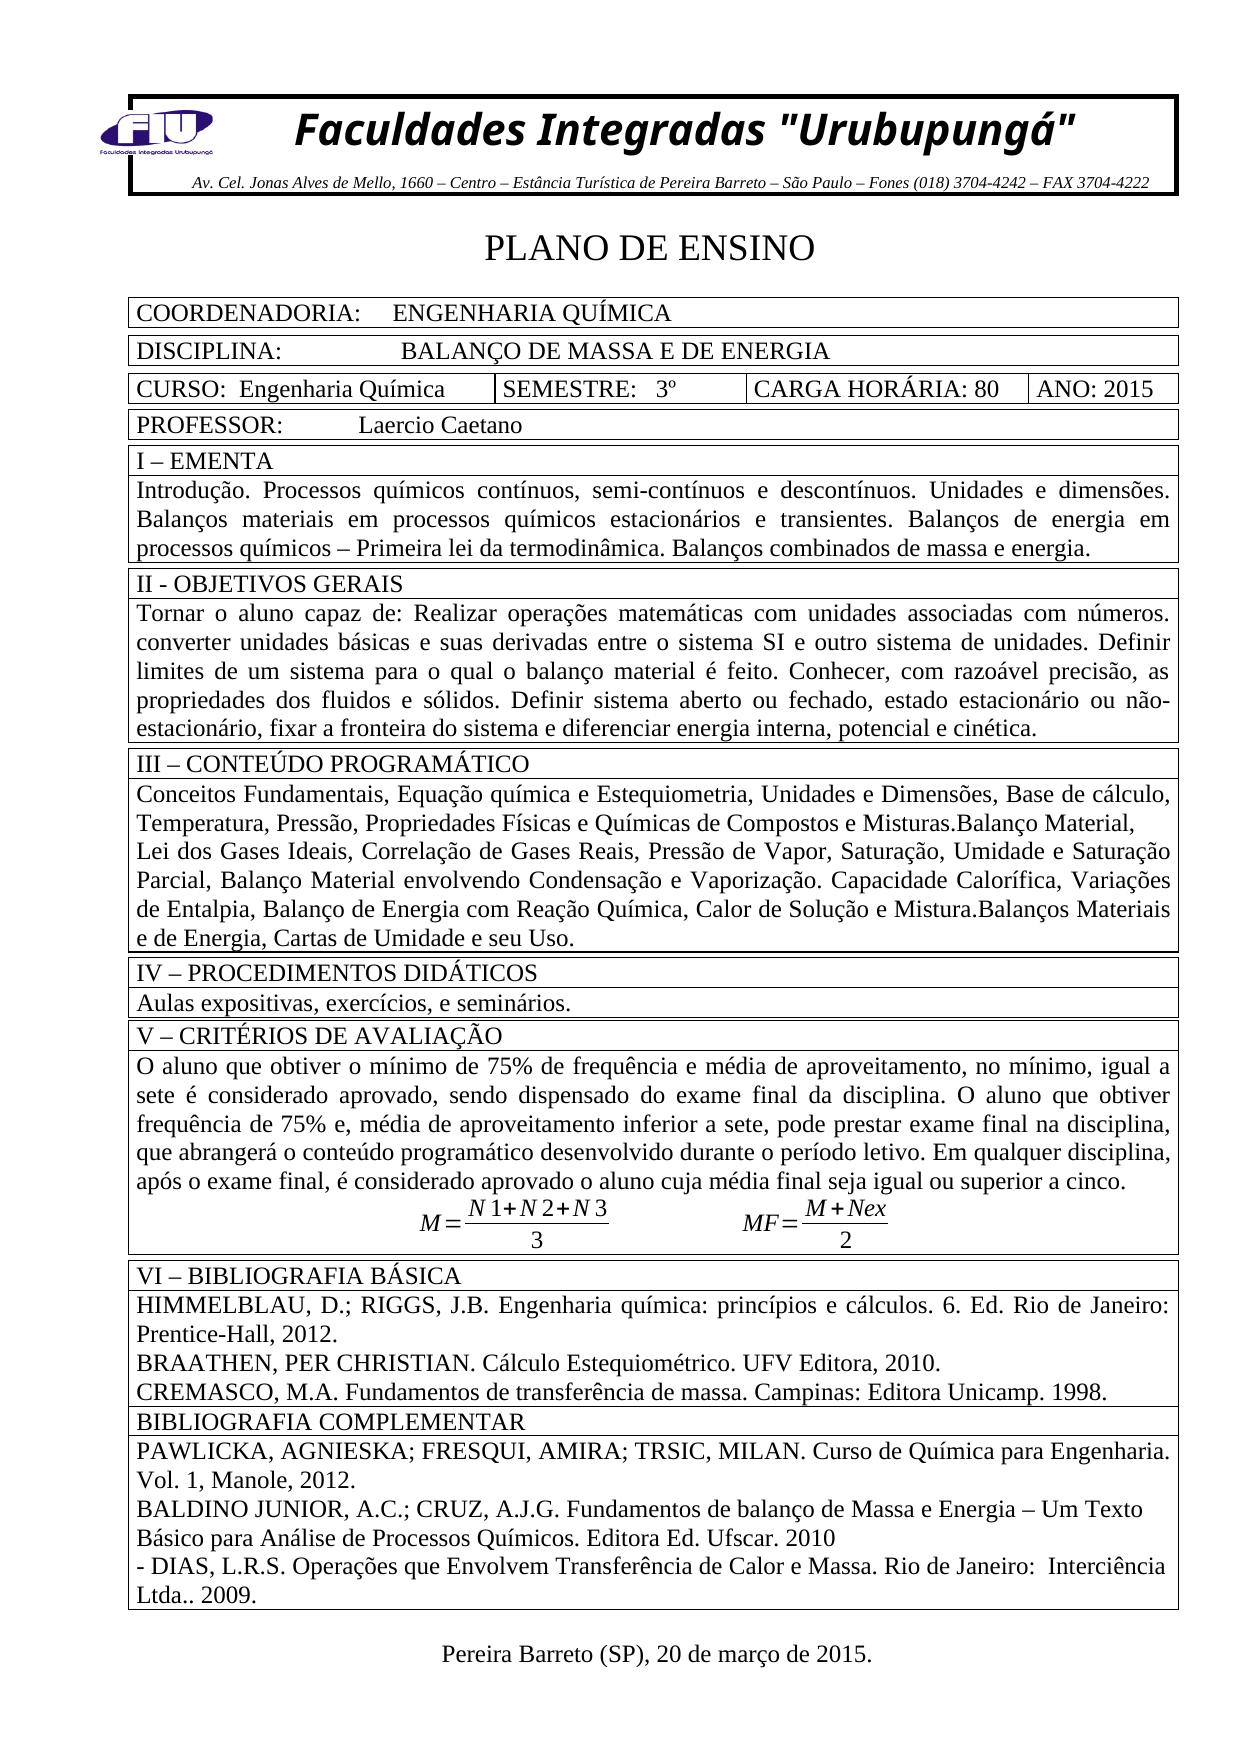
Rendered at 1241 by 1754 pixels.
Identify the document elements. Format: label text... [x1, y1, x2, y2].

table_cell CURSO: Engenharia Química [129, 374, 494, 403]
table_cell ANO: 2015 [1029, 374, 1178, 403]
table_cell [129, 366, 1179, 373]
table_cell Aulas expositivas, exercícios, e seminários. [129, 988, 1178, 1017]
table_cell [129, 1255, 1179, 1260]
table_cell Conceitos Fundamentais, Equação química e Estequiometria, Unidades e Dimensões, Base de cálculo, Temperatura, Pressão, Propriedades Físicas e Químicas de Compostos e Misturas.Balanço Material, Lei dos Gases Ideais, Correlação de Gases Reais, Pressão de Vapor, Saturação, Umidade e Saturação Parcial, Balanço Material envolvendo Condensação e Vaporização. Capacidade Calorífica, Variações de Entalpia, Balanço de Energia com Reação Química, Calor de Solução e Mistura.Balanços Materiais e de Energia, Cartas de Umidade e seu Uso. [129, 779, 1178, 951]
table_cell HIMMELBLAU, D.; RIGGS, J.B. Engenharia química: princípios e cálculos. 6. Ed. Rio de Janeiro: Prentice-Hall, 2012. BRAATHEN, PER CHRISTIAN. Cálculo Estequiométrico. UFV Editora, 2010. CREMASCO, M.A. Fundamentos de transferência de massa. Campinas: Editora Unicamp. 1998. [129, 1291, 1178, 1406]
table_cell II - OBJETIVOS GERAIS [129, 569, 1178, 597]
table_cell [129, 440, 1179, 445]
table_cell V – CRITÉRIOS DE AVALIAÇÃO [129, 1021, 1178, 1050]
table_cell [129, 404, 1179, 409]
table_cell SEMESTRE: 3º [496, 374, 746, 403]
table_cell Introdução. Processos químicos contínuos, semi-contínuos e descontínuos. Unidades e dimensões. Balanços materiais em processos químicos estacionários e transientes. Balanços de energia em processos químicos – Primeira lei da termodinâmica. Balanços combinados de massa e energia. [129, 476, 1178, 562]
table_cell Tornar o aluno capaz de: Realizar operações matemáticas com unidades associadas com números. converter unidades básicas e suas derivadas entre o sistema SI e outro sistema de unidades. Definir limites de um sistema para o qual o balanço material é feito. Conhecer, com razoável precisão, as propriedades dos fluidos e sólidos. Definir sistema aberto ou fechado, estado estacionário ou não-estacionário, fixar a fronteira do sistema e diferenciar energia interna, potencial e cinética. [129, 599, 1178, 742]
table_cell [129, 563, 1179, 568]
text PLANO DE ENSINO [177, 225, 1122, 268]
table_cell I – EMENTA [129, 446, 1178, 474]
table_cell DISCIPLINA: BALANÇO DE MASSA E DE ENERGIA [129, 336, 1178, 365]
table_cell [129, 953, 1179, 957]
table_cell [129, 743, 1179, 748]
picture [100, 110, 213, 155]
table_cell IV – PROCEDIMENTOS DIDÁTICOS [129, 958, 1178, 987]
table_cell PAWLICKA, AGNIESKA; FRESQUI, AMIRA; TRSIC, MILAN. Curso de Química para Engenharia. Vol. 1, Manole, 2012. BALDINO JUNIOR, A.C.; CRUZ, A.J.G. Fundamentos de balanço de Massa e Energia – Um Texto Básico para Análise de Processos Químicos. Editora Ed. Ufscar. 2010 - DIAS, L.R.S. Operações que Envolvem Transferência de Calor e Massa. Rio de Janeiro: Interciência Ltda.. 2009. [129, 1436, 1178, 1609]
table_cell PROFESSOR: Laercio Caetano [129, 410, 1178, 439]
table_cell [129, 328, 1179, 335]
table_cell III – CONTEÚDO PROGRAMÁTICO [129, 749, 1178, 778]
table_cell O aluno que obtiver o mínimo de 75% de frequência e média de aproveitamento, no mínimo, igual a sete é considerado aprovado, sendo dispensado do exame final da disciplina. O aluno que obtiver frequência de 75% e, média de aproveitamento inferior a sete, pode prestar exame final na disciplina, que abrangerá o conteúdo programático desenvolvido durante o período letivo. Em qualquer disciplina, após o exame final, é considerado aprovado o aluno cuja média final seja igual ou superior a cinco. [129, 1051, 1178, 1254]
table_cell VI – BIBLIOGRAFIA BÁSICA [129, 1261, 1178, 1289]
table_header COORDENADORIA: ENGENHARIA QUÍMICA [129, 298, 1178, 327]
table_header Faculdades Integradas "Urubupungá" Av. Cel. Jonas Alves de Mello, 1660 – Centro – Estância Turística de Pereira Barreto – São Paulo – Fones (018) 3704-4242 – FAX 3704-4222 [133, 99, 1174, 192]
table_cell BIBLIOGRAFIA COMPLEMENTAR [129, 1407, 1178, 1435]
table_cell Pereira Barreto (SP), 20 de março de 2015. [129, 1610, 1179, 1667]
table_cell CARGA HORÁRIA: 80 [747, 374, 1028, 403]
